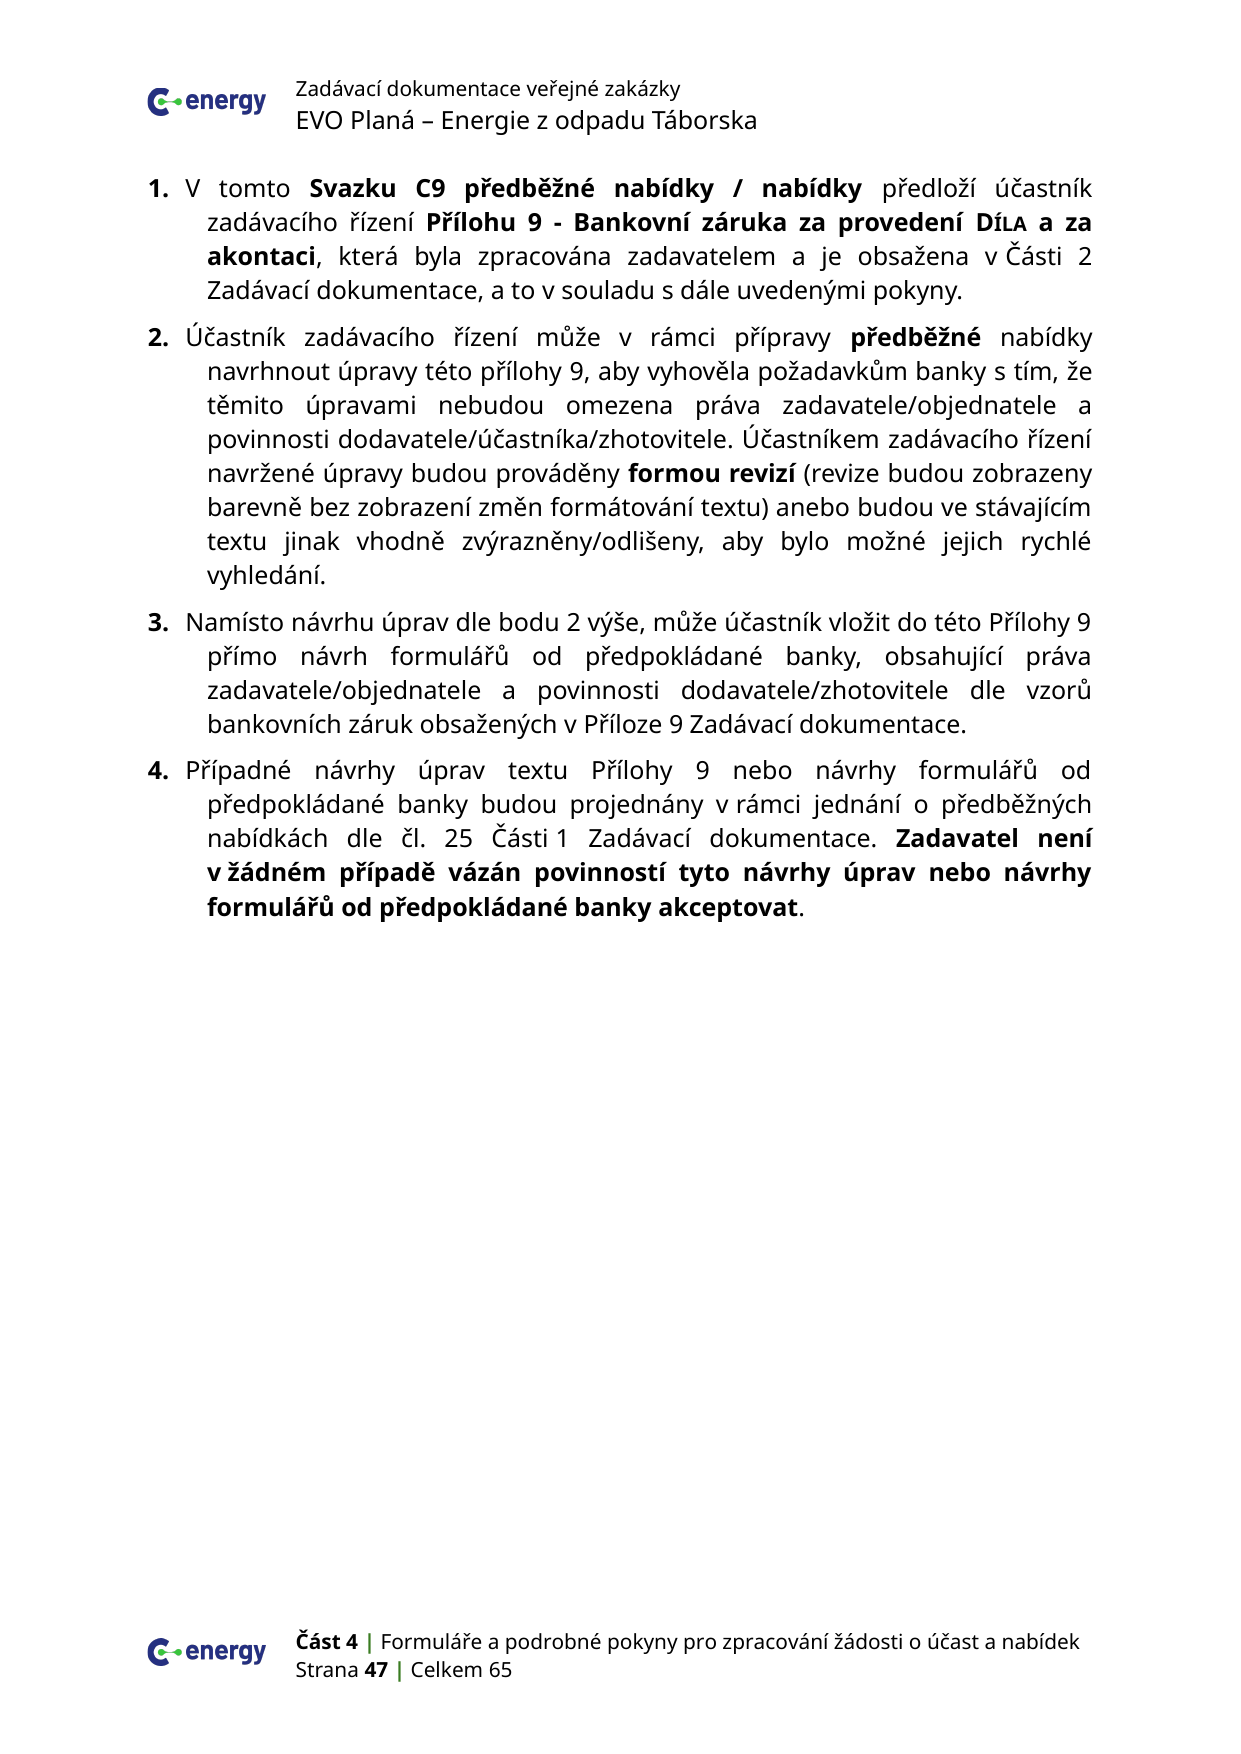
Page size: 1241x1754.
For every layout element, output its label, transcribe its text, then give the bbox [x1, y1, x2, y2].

list Namísto návrhu úprav dle bodu 2 výše, může účastník vložit do této Přílohy 9 přímo návrh formulářů od předpokládané banky, obsahující práva zadavatele/objednatele a povinnosti dodavatele/zhotovitele dle vzorů bankovních záruk obsažených v Příloze 9 Zadávací dokumentace. [148, 604, 1092, 740]
picture [147, 88, 266, 116]
list Účastník zadávacího řízení může v rámci přípravy předběžné nabídky navrhnout úpravy této přílohy 9, aby vyhověla požadavkům banky s tím, že těmito úpravami nebudou omezena práva zadavatele/objednatele a povinnosti dodavatele/účastníka/zhotovitele. Účastníkem zadávacího řízení navržené úpravy budou prováděny formou revizí (revize budou zobrazeny barevně bez zobrazení změn formátování textu) anebo budou ve stávajícím textu jinak vhodně zvýrazněny/odlišeny, aby bylo možné jejich rychlé vyhledání. [148, 319, 1092, 592]
list V tomto Svazku C9 předběžné nabídky / nabídky předloží účastník zadávacího řízení Přílohu 9 - Bankovní záruka za provedení Díla a za akontaci, která byla zpracována zadavatelem a je obsažena v Části 2 Zadávací dokumentace, a to v souladu s dále uvedenými pokyny. [148, 170, 1092, 307]
list Případné návrhy úprav textu Přílohy 9 nebo návrhy formulářů od předpokládané banky budou projednány v rámci jednání o předběžných nabídkách dle čl. 25 Části 1 Zadávací dokumentace. Zadavatel není v žádném případě vázán povinností tyto návrhy úprav nebo návrhy formulářů od předpokládané banky akceptovat. [148, 753, 1092, 923]
picture [147, 1638, 266, 1666]
